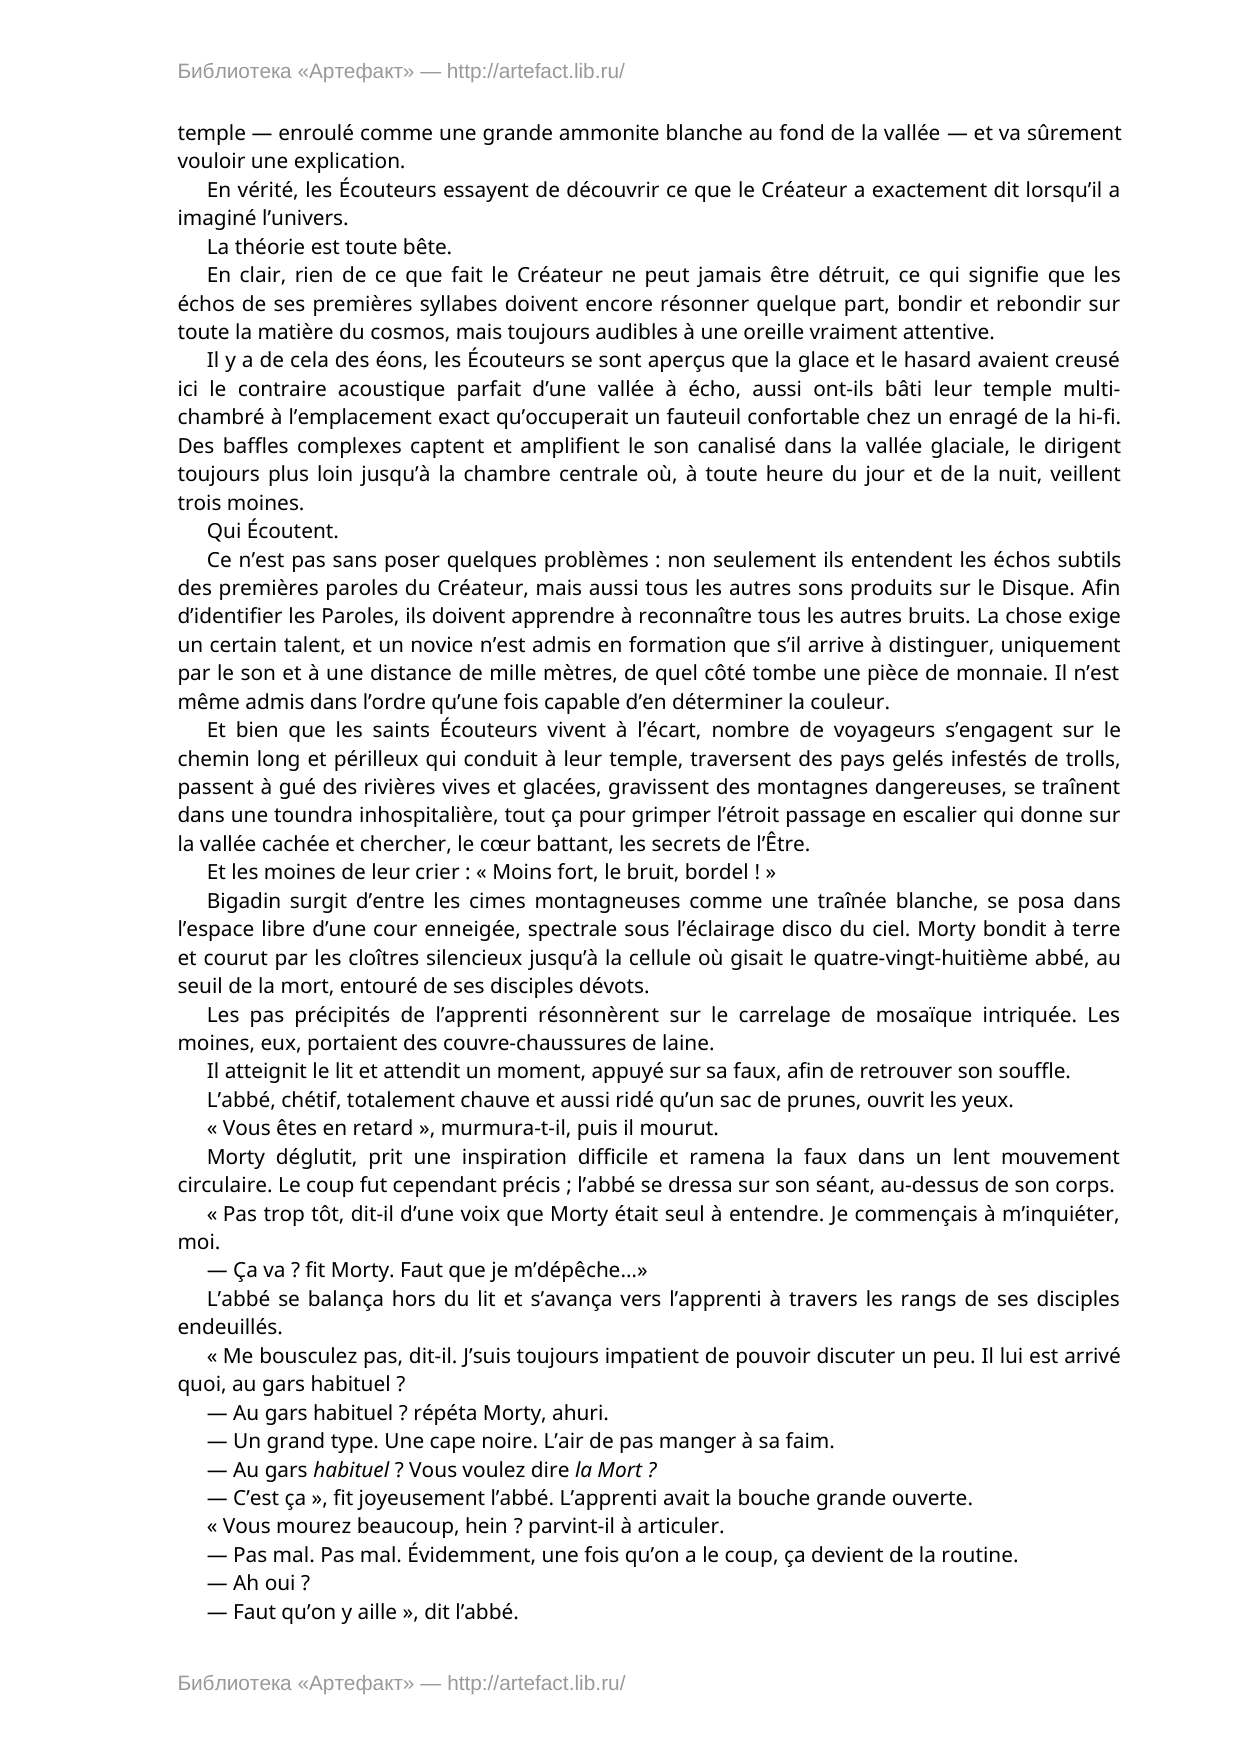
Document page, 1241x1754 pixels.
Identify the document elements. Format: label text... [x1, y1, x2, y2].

text Qui Écoutent. [177, 516, 1122, 545]
text « Vous mourez beaucoup, hein ? parvint-il à articuler. [177, 1512, 1122, 1540]
text L’abbé se balança hors du lit et s’avança vers l’apprenti à travers les rangs de ses disciples endeuillés. [177, 1284, 1122, 1341]
text Ce n’est pas sans poser quelques problèmes : non seulement ils entendent les échos subtils des premières paroles du Créateur, mais aussi tous les autres sons produits sur le Disque. Afin d’identifier les Paroles, ils doivent apprendre à reconnaître tous les autres bruits. La chose exige un certain talent, et un novice n’est admis en formation que s’il arrive à distinguer, uniquement par le son et à une distance de mille mètres, de quel côté tombe une pièce de monnaie. Il n’est même admis dans l’ordre qu’une fois capable d’en déterminer la couleur. [177, 545, 1122, 715]
text — Ah oui ? [177, 1568, 1122, 1597]
text L’abbé, chétif, totalement chauve et aussi ridé qu’un sac de prunes, ouvrit les yeux. [177, 1085, 1122, 1113]
text Et bien que les saints Écouteurs vivent à l’écart, nombre de voyageurs s’engagent sur le chemin long et périlleux qui conduit à leur temple, traversent des pays gelés infestés de trolls, passent à gué des rivières vives et glacées, gravissent des montagnes dangereuses, se traînent dans une toundra inhospitalière, tout ça pour grimper l’étroit passage en escalier qui donne sur la vallée cachée et chercher, le cœur battant, les secrets de l’Être. [177, 715, 1122, 857]
text — Au gars habituel ? Vous voulez dire la Mort ? [177, 1455, 1122, 1483]
text Morty déglutit, prit une inspiration difficile et ramena la faux dans un lent mouvement circulaire. Le coup fut cependant précis ; l’abbé se dressa sur son séant, au-dessus de son corps. [177, 1142, 1122, 1199]
text Il y a de cela des éons, les Écouteurs se sont aperçus que la glace et le hasard avaient creusé ici le contraire acoustique parfait d’une vallée à écho, aussi ont-ils bâti leur temple multi-chambré à l’emplacement exact qu’occuperait un fauteuil confortable chez un enragé de la hi-fi. Des baffles complexes captent et amplifient le son canalisé dans la vallée glaciale, le dirigent toujours plus loin jusqu’à la chambre centrale où, à toute heure du jour et de la nuit, veillent trois moines. [177, 346, 1122, 516]
text — Ça va ? fit Morty. Faut que je m’dépêche…» [177, 1256, 1122, 1284]
text — Pas mal. Pas mal. Évidemment, une fois qu’on a le coup, ça devient de la routine. [177, 1540, 1122, 1568]
text Bigadin surgit d’entre les cimes montagneuses comme une traînée blanche, se posa dans l’espace libre d’une cour enneigée, spectrale sous l’éclairage disco du ciel. Morty bondit à terre et courut par les cloîtres silencieux jusqu’à la cellule où gisait le quatre-vingt-huitième abbé, au seuil de la mort, entouré de ses disciples dévots. [177, 886, 1122, 1000]
text La théorie est toute bête. [177, 232, 1122, 260]
text — Un grand type. Une cape noire. L’air de pas manger à sa faim. [177, 1426, 1122, 1455]
text En vérité, les Écouteurs essayent de découvrir ce que le Créateur a exactement dit lorsqu’il a imaginé l’univers. [177, 175, 1122, 232]
text — C’est ça », fit joyeusement l’abbé. L’apprenti avait la bouche grande ouverte. [177, 1483, 1122, 1512]
text Les pas précipités de l’apprenti résonnèrent sur le carrelage de mosaïque intriquée. Les moines, eux, portaient des couvre-chaussures de laine. [177, 1000, 1122, 1057]
text En clair, rien de ce que fait le Créateur ne peut jamais être détruit, ce qui signifie que les échos de ses premières syllabes doivent encore résonner quelque part, bondir et rebondir sur toute la matière du cosmos, mais toujours audibles à une oreille vraiment attentive. [177, 260, 1122, 346]
text — Faut qu’on y aille », dit l’abbé. [177, 1597, 1122, 1625]
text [177, 118, 1122, 175]
text Il atteignit le lit et attendit un moment, appuyé sur sa faux, afin de retrouver son souffle. [177, 1057, 1122, 1085]
text « Me bousculez pas, dit-il. J’suis toujours impatient de pouvoir discuter un peu. Il lui est arrivé quoi, au gars habituel ? [177, 1341, 1122, 1398]
text — Au gars habituel ? répéta Morty, ahuri. [177, 1398, 1122, 1426]
text « Vous êtes en retard », murmura-t-il, puis il mourut. [177, 1113, 1122, 1142]
text Et les moines de leur crier : « Moins fort, le bruit, bordel ! » [177, 857, 1122, 886]
text « Pas trop tôt, dit-il d’une voix que Morty était seul à entendre. Je commençais à m’inquiéter, moi. [177, 1199, 1122, 1256]
